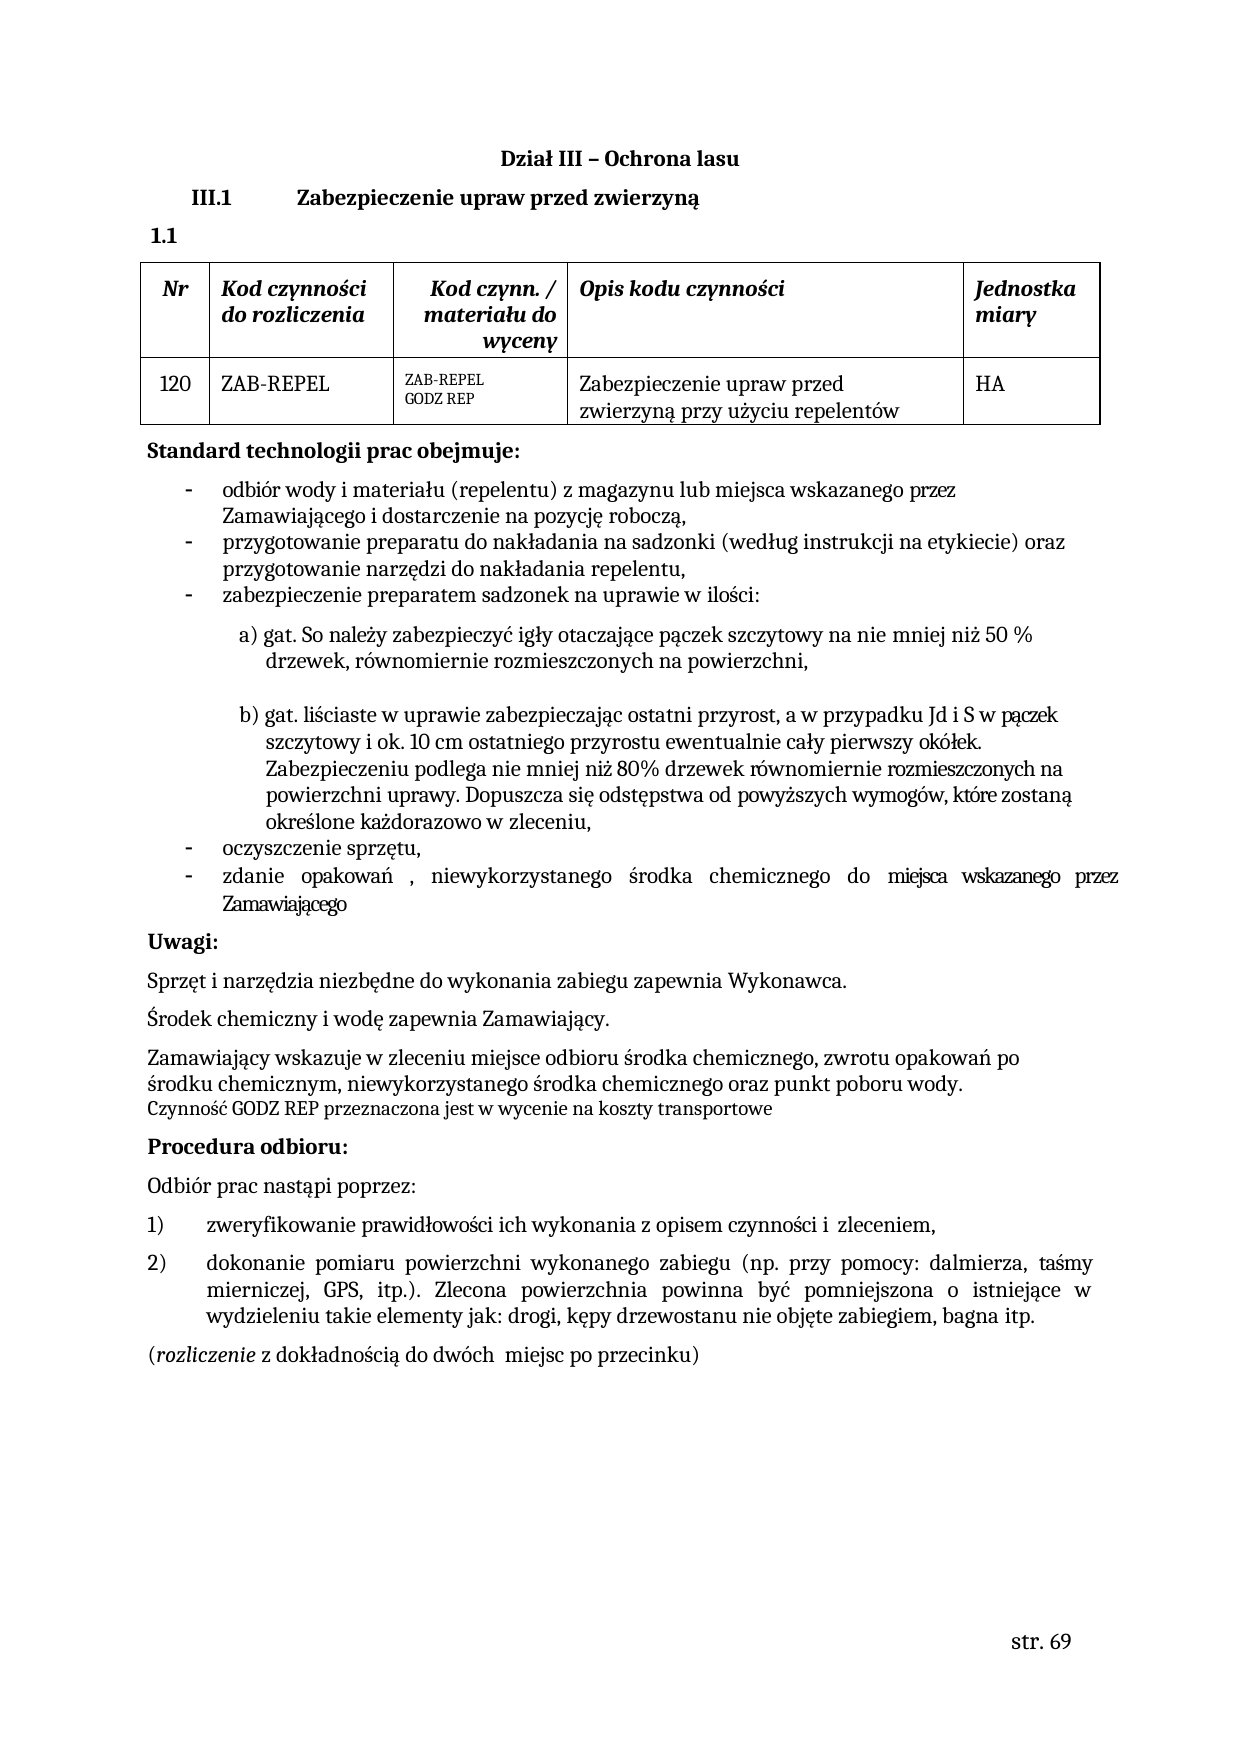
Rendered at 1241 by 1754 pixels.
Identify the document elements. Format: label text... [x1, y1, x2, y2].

list dokonanie pomiaru powierzchni wykonanego zabiegu (np. przy pomocy: dalmierza, taśmy mierniczej, GPS, itp.). Zlecona powierzchnia powinna być pomniejszona o istniejące w wydzieleniu takie elementy jak: drogi, kępy drzewostanu nie objęte zabiegiem, bagna itp. [147, 1250, 1093, 1329]
subtitle Uwagi: [147, 929, 1119, 955]
text 1.1 [146, 223, 182, 250]
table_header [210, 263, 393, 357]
text Standard technologii prac obejmuje: [147, 437, 1119, 464]
text drzewek, równomiernie rozmieszczonych na powierzchni, [266, 647, 1119, 674]
list Zabezpieczenie upraw przed zwierzyną [136, 184, 726, 211]
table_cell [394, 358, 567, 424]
text b) gat. liściaste w uprawie zabezpieczając ostatni przyrost, a w przypadku Jd i S w pączek szczytowy i ok. 10 cm ostatniego przyrostu ewentualnie cały pierwszy okółek. Zabezpieczeniu podlega nie mniej niż 80% drzewek równomiernie rozmieszczonych na powierzchni uprawy. Dopuszcza się odstępstwa od powyższych wymogów, które zostaną określone każdorazowo w zleceniu, [239, 701, 1119, 835]
subtitle Dział III – Ochrona lasu [146, 146, 1094, 172]
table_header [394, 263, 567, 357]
text Sprzęt i narzędzia niezbędne do wykonania zabiegu zapewnia Wykonawca. Środek chemiczny i wodę zapewnia Zamawiający. [147, 968, 882, 1032]
text Odbiór prac nastąpi poprzez: [147, 1173, 1119, 1199]
subtitle Procedura odbioru: [147, 1133, 1119, 1160]
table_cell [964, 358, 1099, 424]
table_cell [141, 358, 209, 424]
text Czynność GODZ REP przeznaczona jest w wycenie na koszty transportowe [147, 1097, 1119, 1121]
text (rozliczenie z dokładnością do dwóch miejsc po przecinku) [147, 1342, 1119, 1368]
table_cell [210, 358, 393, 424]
list odbiór wody i materiału (repelentu) z magazynu lub miejsca wskazanego przez Zamawiającego i dostarczenie na pozycję roboczą, [185, 476, 1093, 529]
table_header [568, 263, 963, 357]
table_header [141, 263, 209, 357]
list zdanie opakowań , niewykorzystanego środka chemicznego do miejsca wskazanego przez Zamawiającego [185, 861, 1119, 917]
list zweryfikowanie prawidłowości ich wykonania z opisem czynności i zleceniem, [147, 1211, 1119, 1238]
list przygotowanie preparatu do nakładania na sadzonki (według instrukcji na etykiecie) oraz przygotowanie narzędzi do nakładania repelentu, [185, 529, 1092, 582]
list zabezpieczenie preparatem sadzonek na uprawie w ilości: [185, 582, 1119, 608]
list oczyszczenie sprzętu, [185, 835, 1119, 861]
text a) gat. So należy zabezpieczyć igły otaczające pączek szczytowy na nie mniej niż 50 % [239, 621, 1119, 647]
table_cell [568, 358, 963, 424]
text Zamawiający wskazuje w zleceniu miejsce odbioru środka chemicznego, zwrotu opakowań po środku chemicznym, niewykorzystanego środka chemicznego oraz punkt poboru wody. [147, 1044, 1066, 1097]
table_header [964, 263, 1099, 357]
